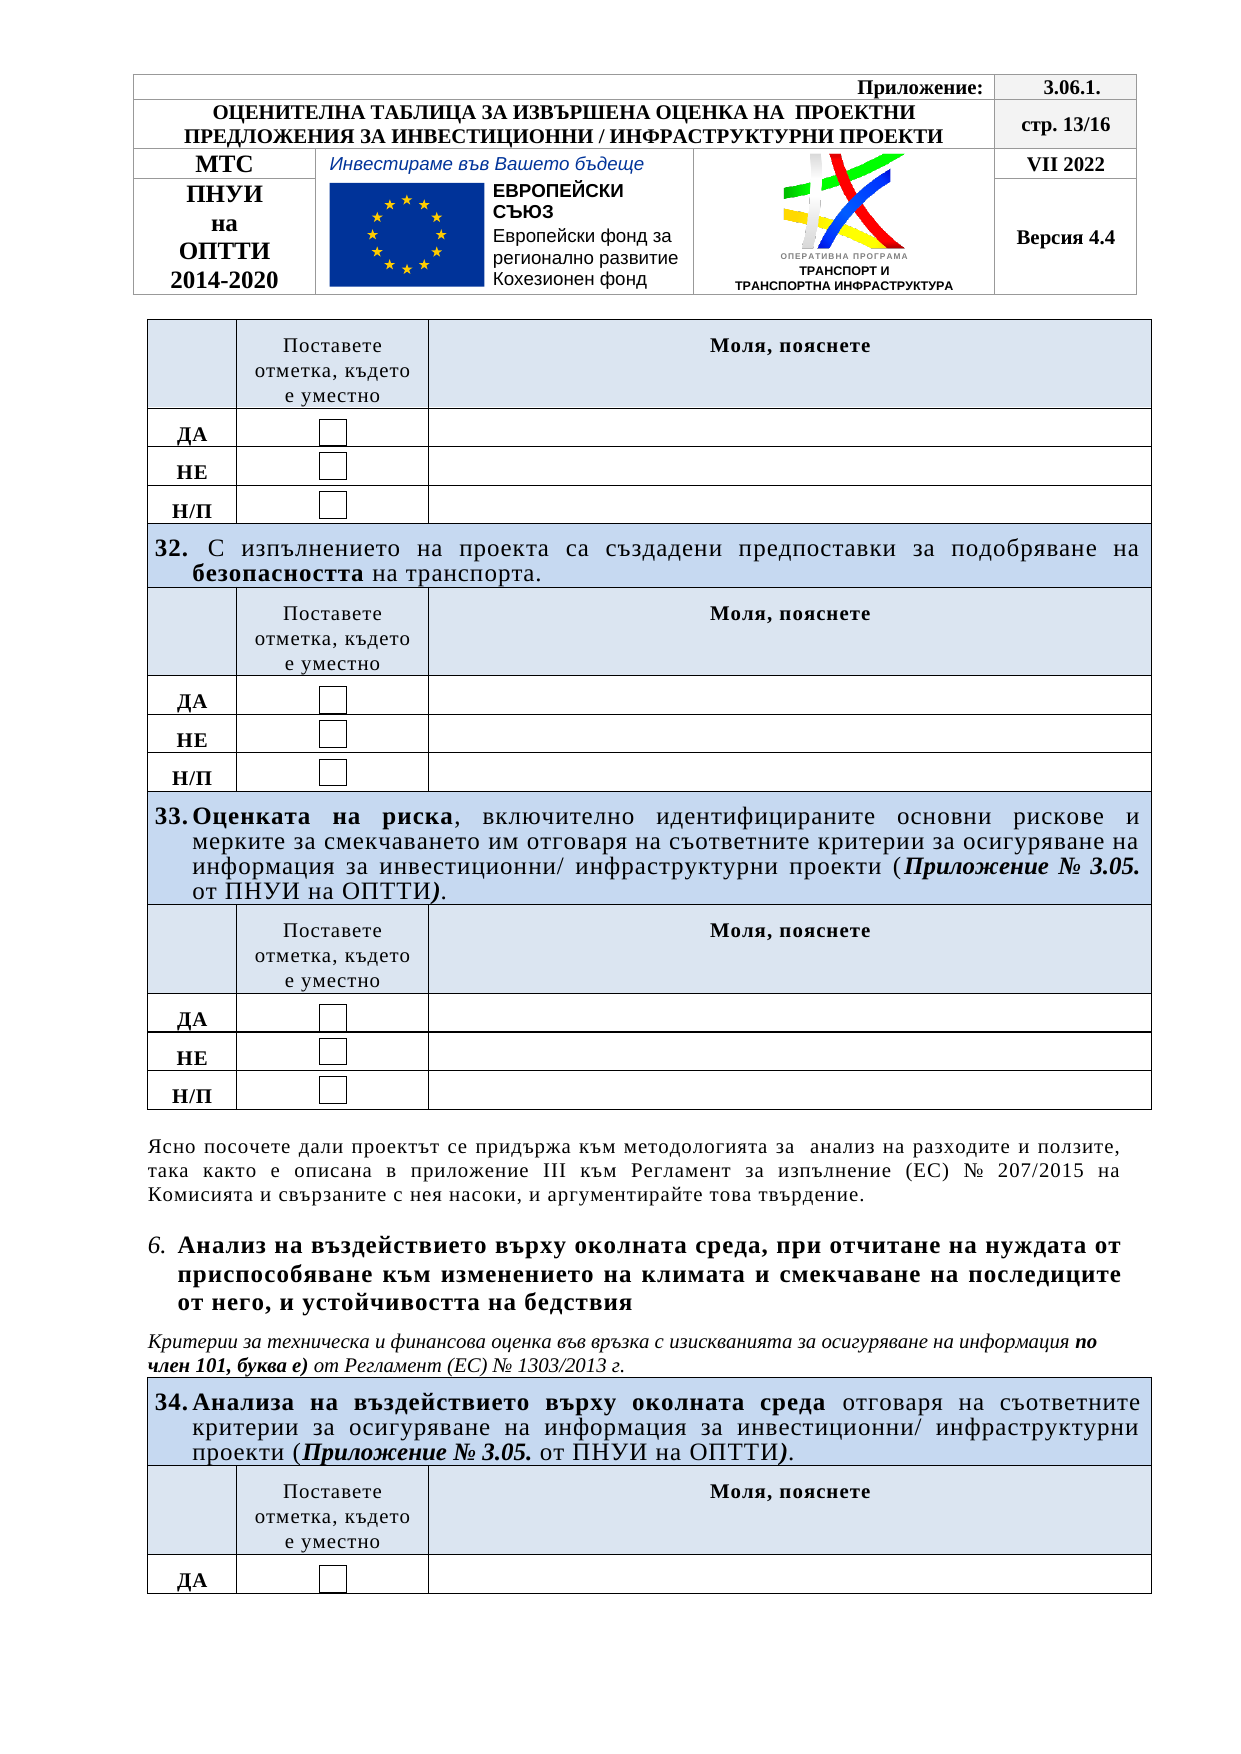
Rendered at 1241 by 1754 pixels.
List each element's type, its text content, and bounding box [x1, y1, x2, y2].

table_cell Моля, пояснете [429, 905, 1151, 993]
table_cell Оценката на риска, включително идентифицираните основни рискове и мерките за смекчаването им отговаря на съответните критерии за осигуряване на информация за инвестиционни/ инфраструктурни проекти (Приложение № 3.05. от ПНУИ на ОПТТИ). [148, 792, 1151, 904]
text Критерии за техническа и финансова оценка във връзка с изискванията за осигуряване на информация по член 101, буква е) от Регламент (ЕС) № 1303/2013 г. [148, 1329, 1122, 1377]
table_cell Моля, пояснете [429, 588, 1151, 675]
table_cell ДА [148, 1555, 236, 1592]
table_cell [237, 753, 428, 791]
table_cell ДА [148, 676, 236, 714]
table_cell [237, 486, 428, 523]
table_cell Моля, пояснете [429, 320, 1151, 407]
table_cell НЕ [148, 715, 236, 752]
table_cell НЕ [148, 1033, 236, 1070]
table_cell [429, 409, 1151, 446]
table_cell Моля, пояснете [429, 1466, 1151, 1554]
table_cell [429, 994, 1151, 1031]
table_cell ДА [148, 409, 236, 446]
table_cell [429, 1033, 1151, 1070]
table_cell ДА [148, 994, 236, 1031]
table_cell Н/П [148, 486, 236, 523]
table_cell Поставете отметка, където е уместно [237, 1466, 428, 1554]
table_cell [429, 1555, 1151, 1592]
table_cell [237, 1033, 428, 1070]
table_cell [148, 905, 236, 993]
list Анализ на въздействието върху околната среда, при отчитане на нуждата от приспособяване към изменението на климата и смекчаване на последиците от него, и устойчивостта на бедствия [148, 1230, 1122, 1316]
picture [782, 153, 906, 249]
table_cell [237, 409, 428, 446]
table_cell [429, 1071, 1151, 1108]
table_cell [429, 753, 1151, 791]
table_cell [237, 1555, 428, 1592]
text Ясно посочете дали проектът се придържа към методологията за анализ на разходите и ползите, така както е описана в приложение III към Регламент за изпълнение (ЕС) № 207/2015 на Комисията и свързаните с нея насоки, и аргументирайте това твърдение. [148, 1134, 1122, 1206]
table_cell НЕ [148, 447, 236, 484]
table_cell Н/П [148, 1071, 236, 1108]
table_cell [429, 715, 1151, 752]
table_cell [237, 676, 428, 714]
table_cell [429, 486, 1151, 523]
table_cell Поставете отметка, където е уместно [237, 905, 428, 993]
table_cell [237, 994, 428, 1031]
table_cell [237, 447, 428, 484]
table_cell [148, 320, 236, 407]
table_cell [237, 1071, 428, 1108]
table_cell [148, 1466, 236, 1554]
table_cell [429, 447, 1151, 484]
table_header Анализа на въздействието върху околната среда отговаря на съответните критерии за осигуряване на информация за инвестиционни/ инфраструктурни проекти (Приложение № 3.05. от ПНУИ на ОПТТИ). [148, 1378, 1151, 1465]
table_cell Н/П [148, 753, 236, 791]
table_cell [429, 676, 1151, 714]
table_cell Поставете отметка, където е уместно [237, 588, 428, 675]
table_cell [237, 715, 428, 752]
table_cell [148, 588, 236, 675]
table_cell С изпълнението на проекта са създадени предпоставки за подобряване на безопасността на транспорта. [148, 524, 1151, 587]
table_cell Поставете отметка, където е уместно [237, 320, 428, 407]
